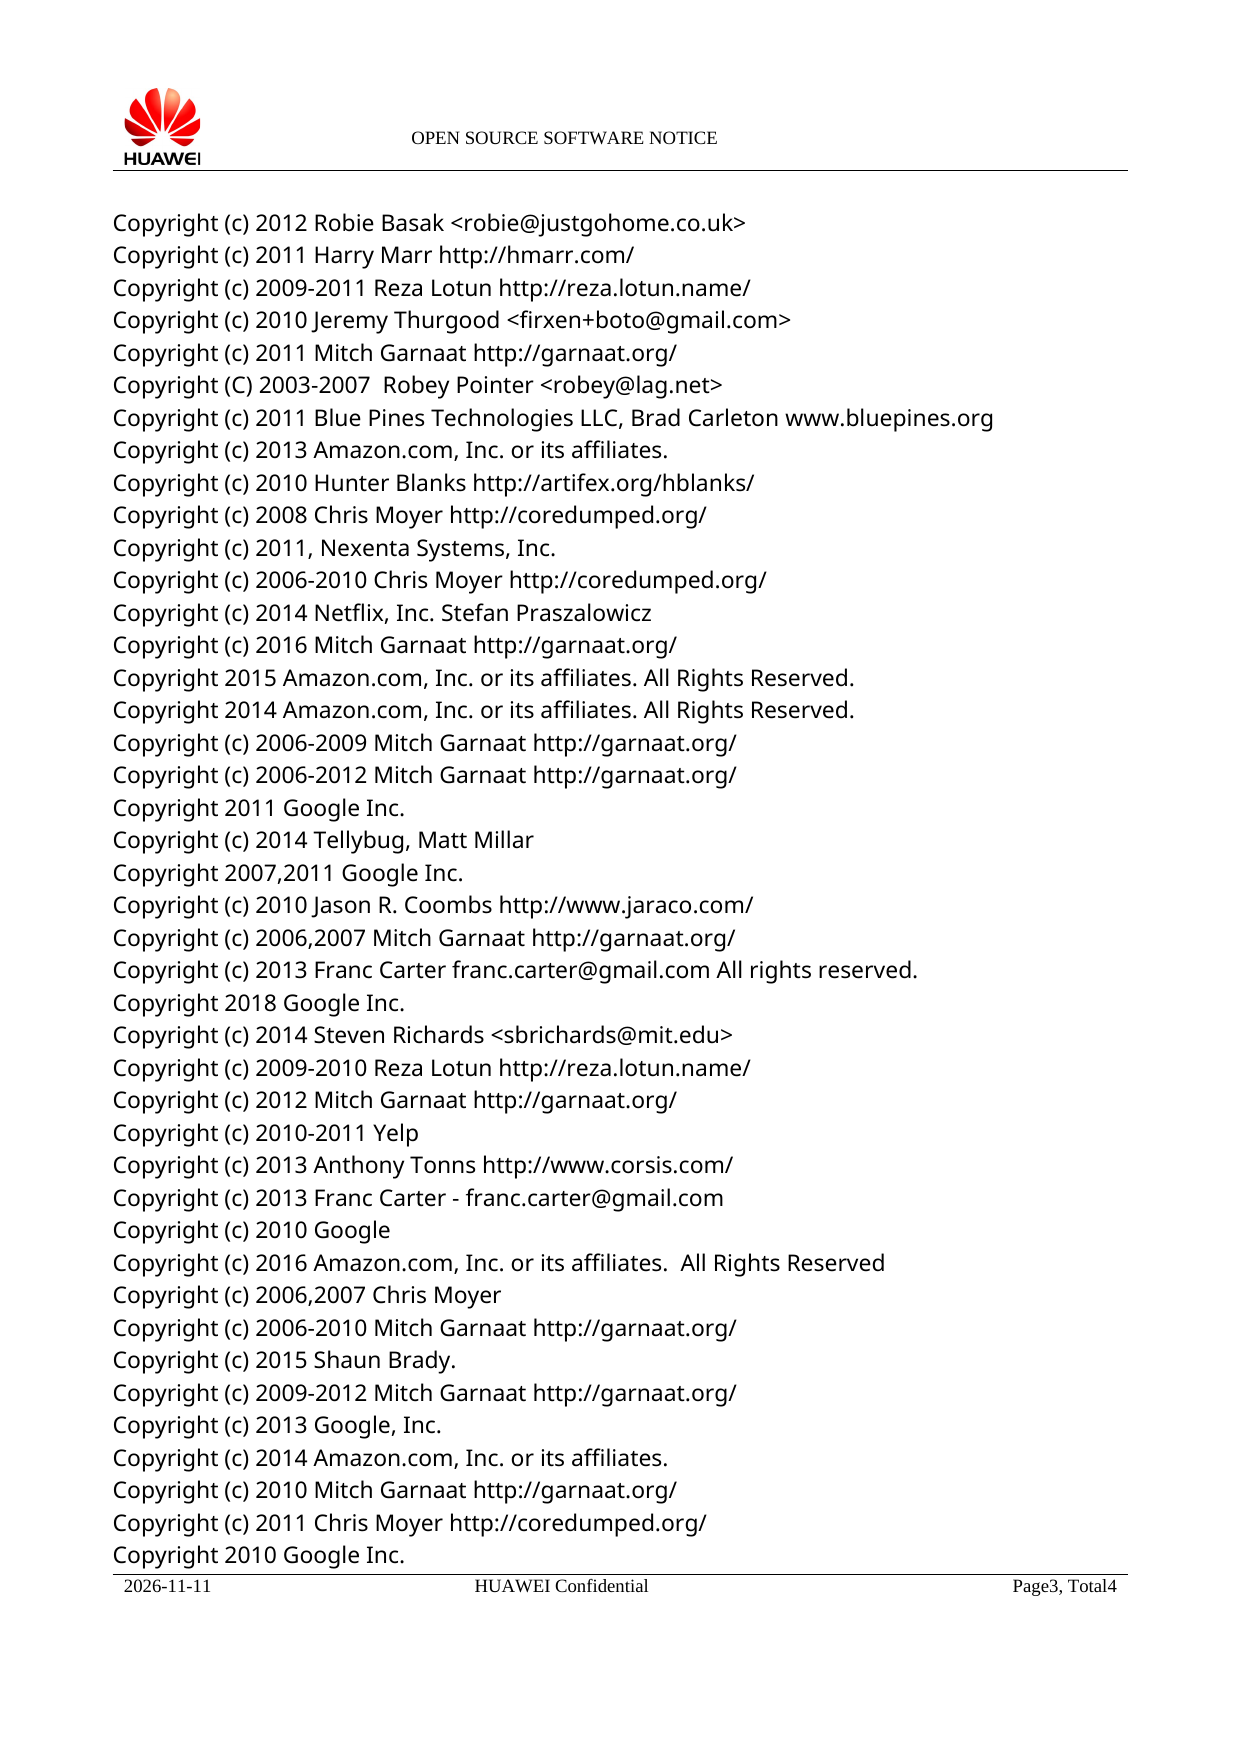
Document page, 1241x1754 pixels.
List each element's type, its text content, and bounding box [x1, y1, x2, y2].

picture [124, 88, 201, 165]
